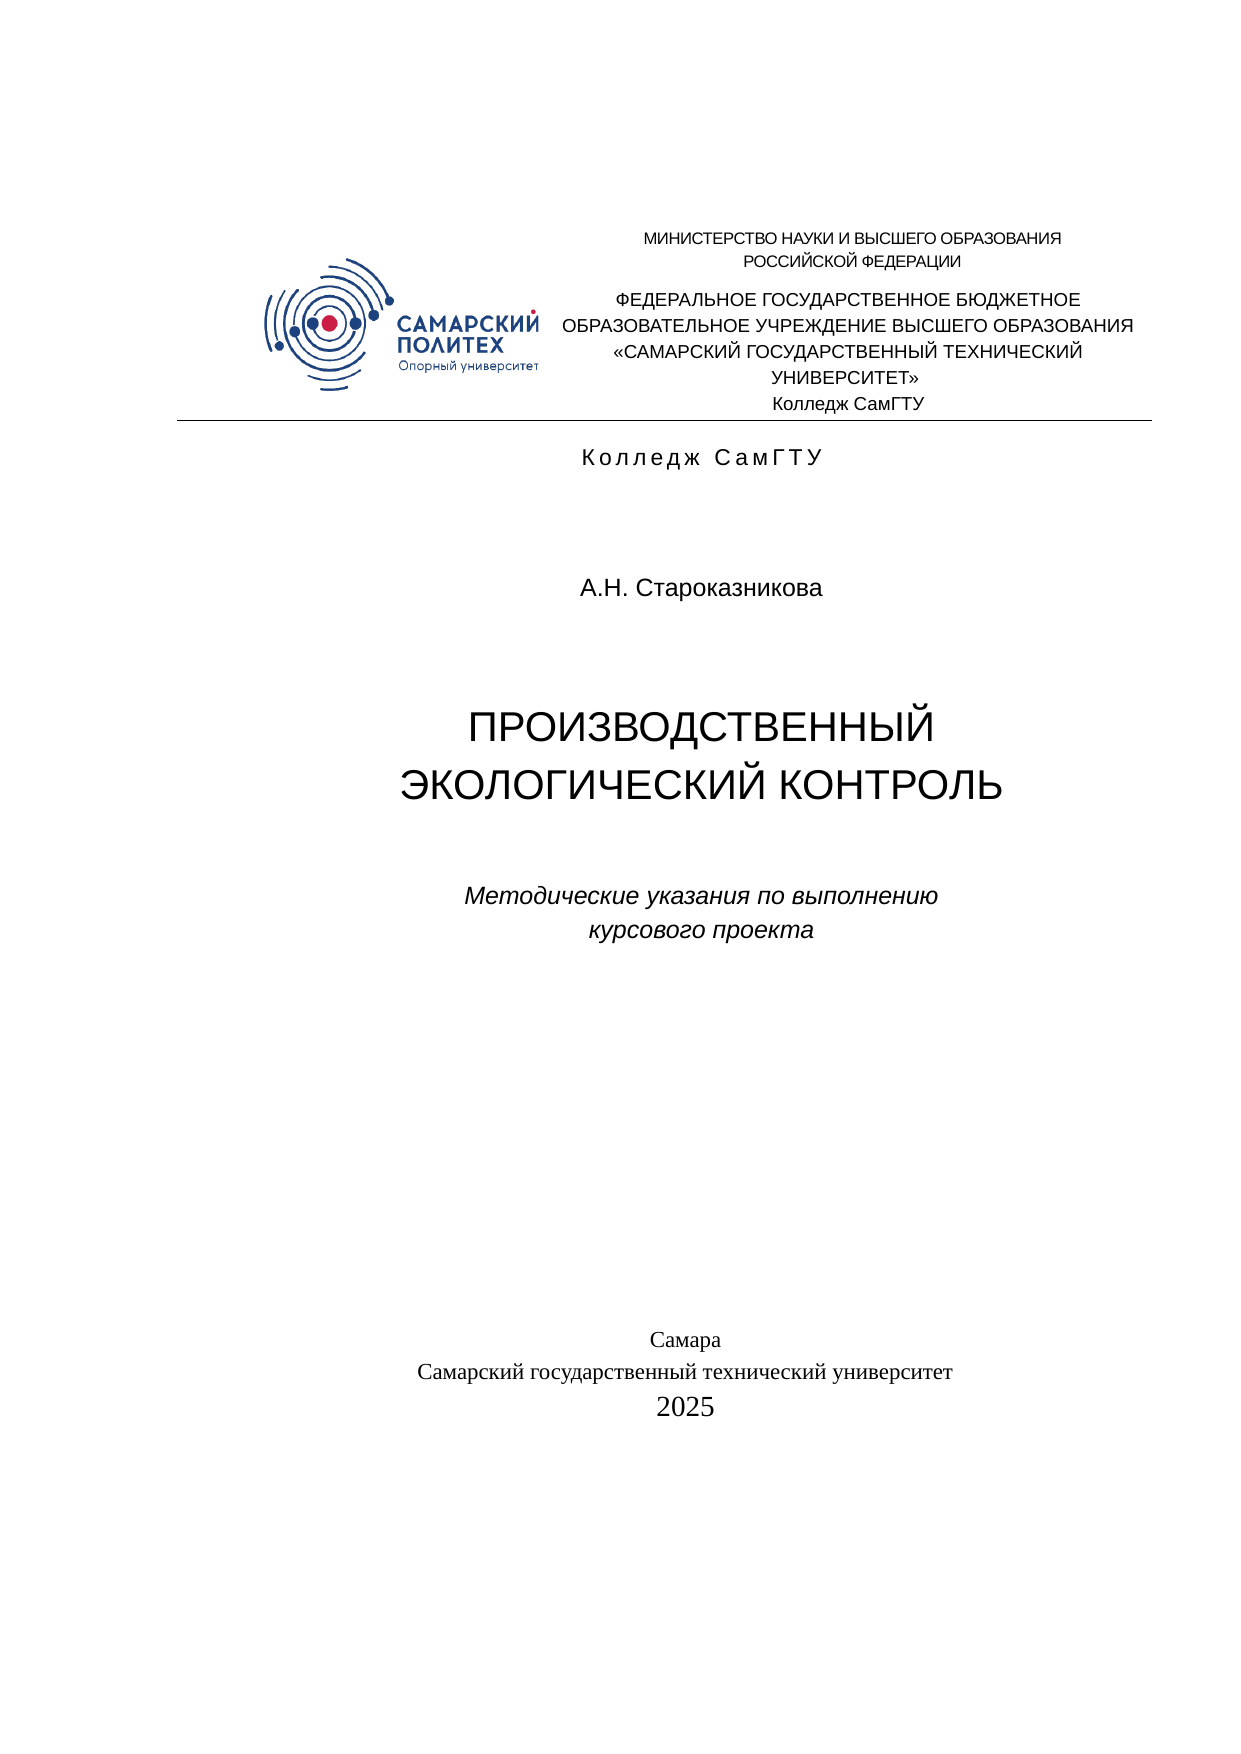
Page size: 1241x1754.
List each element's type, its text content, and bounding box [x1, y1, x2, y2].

text Колледж СамГТУ [177, 444, 1152, 471]
text ПРОИЗВОДСТВЕННЫЙ [177, 703, 1152, 751]
picture [264, 258, 539, 391]
text ЭКОЛОГИЧЕСКИЙ КОНТРОЛЬ [177, 760, 1152, 808]
table_header МИНИСТЕРСТВО НАУКИ И ВЫСШЕГО ОБРАЗОВАНИЯ РОССИЙСКОЙ ФЕДЕРАЦИИ ФЕДЕРАЛЬНОЕ ГОСУДАРСТВЕННОЕ БЮДЖЕТНОЕ ОБРАЗОВАТЕЛЬНОЕ УЧРЕЖДЕНИЕ ВЫСШЕГО ОБРАЗОВАНИЯ «САМАРСКИЙ ГОСУДАРСТВЕННЫЙ ТЕХНИЧЕСКИЙ УНИВЕРСИТЕТ» Колледж СамГТУ [552, 229, 1152, 420]
text Самара [177, 1326, 1152, 1353]
text курсового проекта [177, 915, 1152, 944]
table_header [177, 229, 552, 420]
text А.Н. Староказникова [177, 573, 1152, 602]
text Методические указания по выполнению [177, 881, 1152, 909]
text Самарский государственный технический университет [177, 1358, 1152, 1384]
text 2025 [177, 1389, 1152, 1423]
